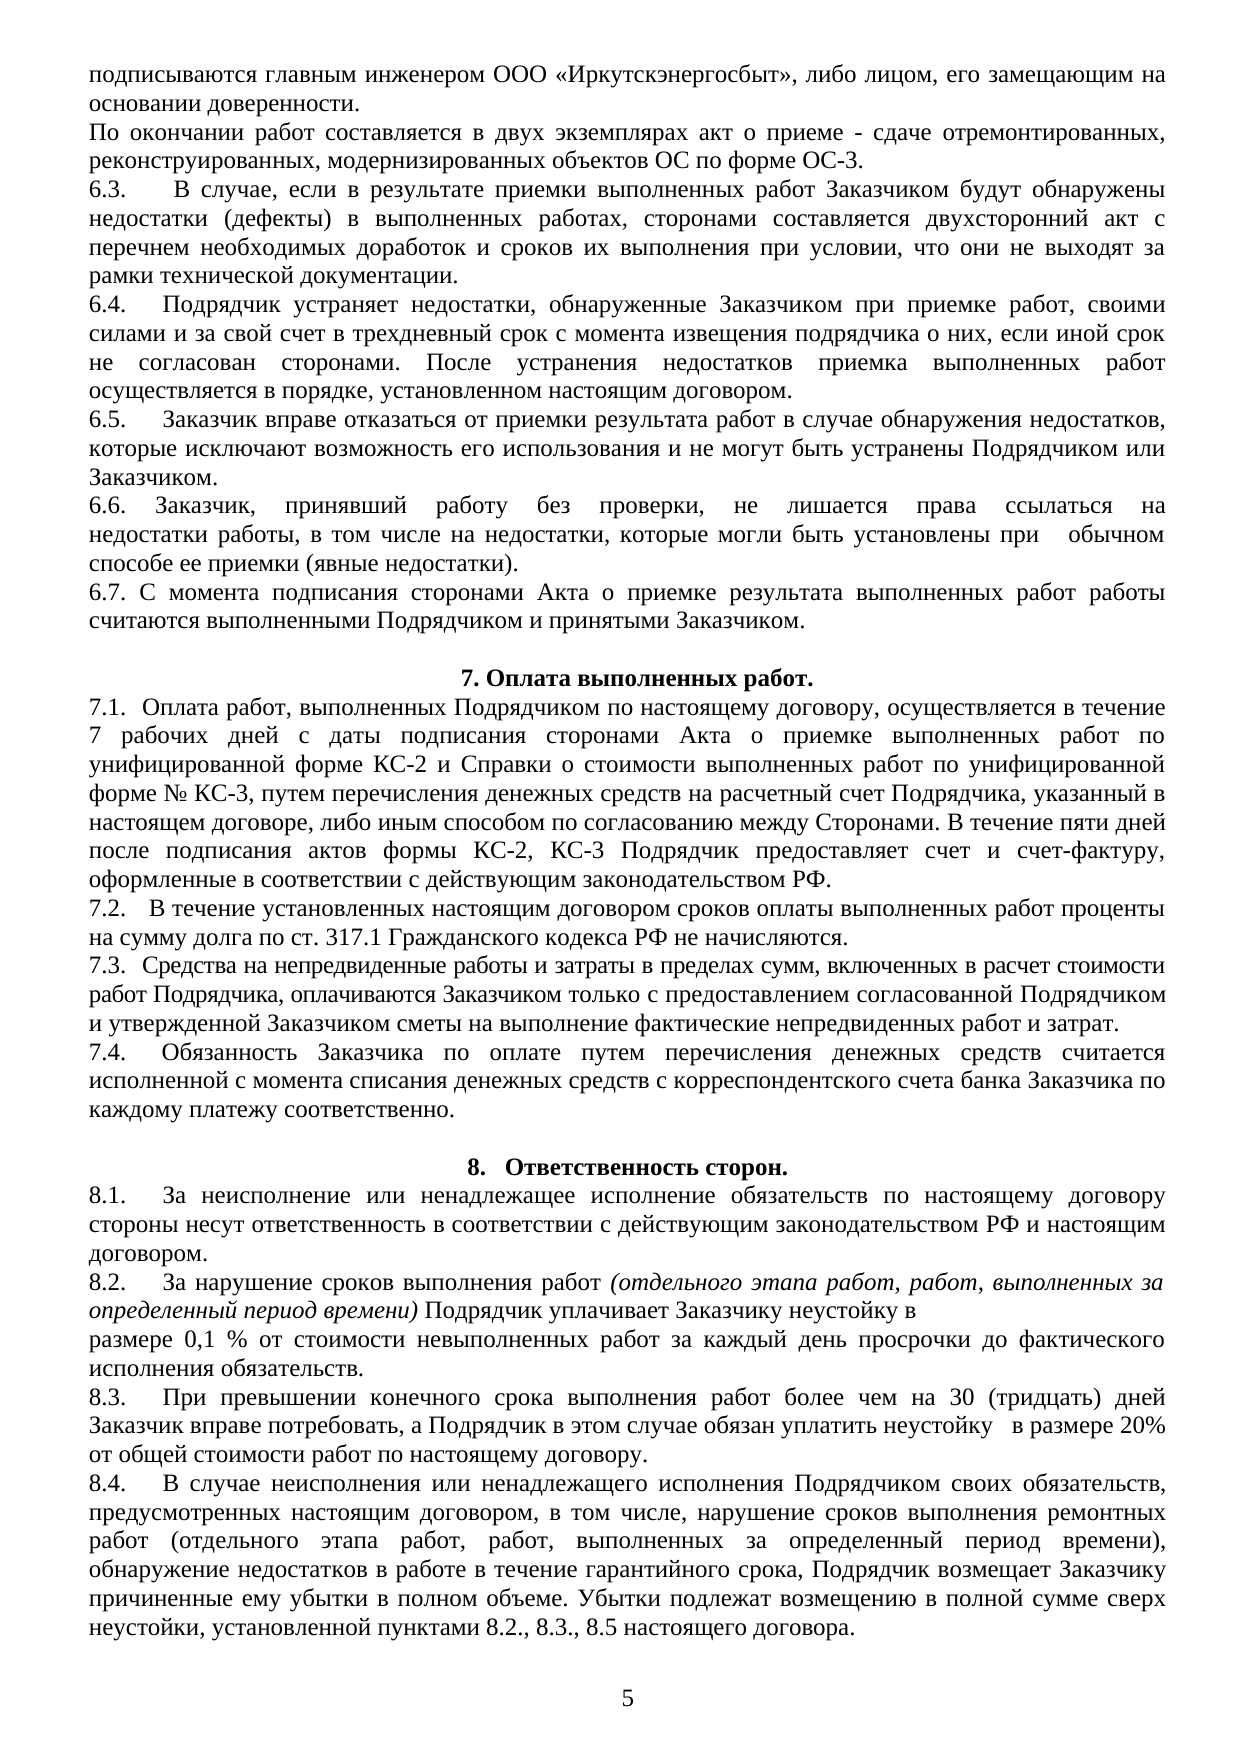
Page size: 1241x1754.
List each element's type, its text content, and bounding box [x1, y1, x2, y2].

list Средства на непредвиденные работы и затраты в пределах сумм, включенных в расчет стоимости работ Подрядчика, оплачиваются Заказчиком только с предоставлением согласованной Подрядчиком и утвержденной Заказчиком сметы на выполнение фактические непредвиденных работ и затрат. [89, 950, 1167, 1037]
text 6.6. Заказчик, принявший работу без проверки, не лишается права ссылаться на недостатки работы, в том числе на недостатки, которые могли быть установлены при обычном способе ее приемки (явные недостатки). [89, 490, 1167, 577]
list В случае, если в результате приемки выполненных работ Заказчиком будут обнаружены недостатки (дефекты) в выполненных работах, сторонами составляется двухсторонний акт с перечнем необходимых доработок и сроков их выполнения при условии, что они не выходят за рамки технической документации. [89, 174, 1167, 289]
list При превышении конечного срока выполнения работ более чем на 30 (тридцать) дней Заказчик вправе потребовать, а Подрядчик в этом случае обязан уплатить неустойку в размере 20% от общей стоимости работ по настоящему договору. [89, 1382, 1167, 1468]
text размере 0,1 % от стоимости невыполненных работ за каждый день просрочки до фактического исполнения обязательств. [89, 1324, 1167, 1382]
list Обязанность Заказчика по оплате путем перечисления денежных средств считается исполненной с момента списания денежных средств с корреспондентского счета банка Заказчика по каждому платежу соответственно. [89, 1037, 1167, 1123]
list Подрядчик устраняет недостатки, обнаруженные Заказчиком при приемке работ, своими силами и за свой счет в трехдневный срок с момента извещения подрядчика о них, если иной срок не согласован сторонами. После устранения недостатков приемка выполненных работ осуществляется в порядке, установленном настоящим договором. [89, 289, 1167, 404]
list За нарушение сроков выполнения работ (отдельного этапа работ, работ, выполненных за определенный период времени) Подрядчик уплачивает Заказчику неустойку в [89, 1267, 1167, 1324]
list В течение установленных настоящим договором сроков оплаты выполненных работ проценты на сумму долга по ст. 317.1 Гражданского кодекса РФ не начисляются. [89, 893, 1167, 950]
list Оплата работ, выполненных Подрядчиком по настоящему договору, осуществляется в течение 7 рабочих дней с даты подписания сторонами Акта о приемке выполненных работ по унифицированной форме КС-2 и Справки о стоимости выполненных работ по унифицированной форме № КС-3, путем перечисления денежных средств на расчетный счет Подрядчика, указанный в настоящем договоре, либо иным способом по согласованию между Сторонами. В течение пяти дней после подписания актов формы КС-2, КС-3 Подрядчик предоставляет счет и счет-фактуру, оформленные в соответствии с действующим законодательством РФ. [89, 692, 1167, 893]
list Ответственность сторон. [89, 1152, 1167, 1180]
text 6.7. С момента подписания сторонами Акта о приемке результата выполненных работ работы считаются выполненными Подрядчиком и принятыми Заказчиком. [89, 577, 1167, 634]
list Заказчик вправе отказаться от приемки результата работ в случае обнаружения недостатков, которые исключают возможность его использования и не могут быть устранены Подрядчиком или Заказчиком. [89, 404, 1167, 490]
list По окончании работ составляется в двух экземплярах акт о приеме - сдаче отремонтированных, реконструированных, модернизированных объектов ОС по форме ОС-3. [89, 117, 1167, 174]
text 7. Оплата выполненных работ. [107, 663, 1167, 692]
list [89, 59, 1167, 117]
list За неисполнение или ненадлежащее исполнение обязательств по настоящему договору стороны несут ответственность в соответствии с действующим законодательством РФ и настоящим договором. [89, 1180, 1167, 1267]
list В случае неисполнения или ненадлежащего исполнения Подрядчиком своих обязательств, предусмотренных настоящим договором, в том числе, нарушение сроков выполнения ремонтных работ (отдельного этапа работ, работ, выполненных за определенный период времени), обнаружение недостатков в работе в течение гарантийного срока, Подрядчик возмещает Заказчику причиненные ему убытки в полном объеме. Убытки подлежат возмещению в полной сумме сверх неустойки, установленной пунктами 8.2., 8.3., 8.5 настоящего договора. [89, 1468, 1167, 1640]
